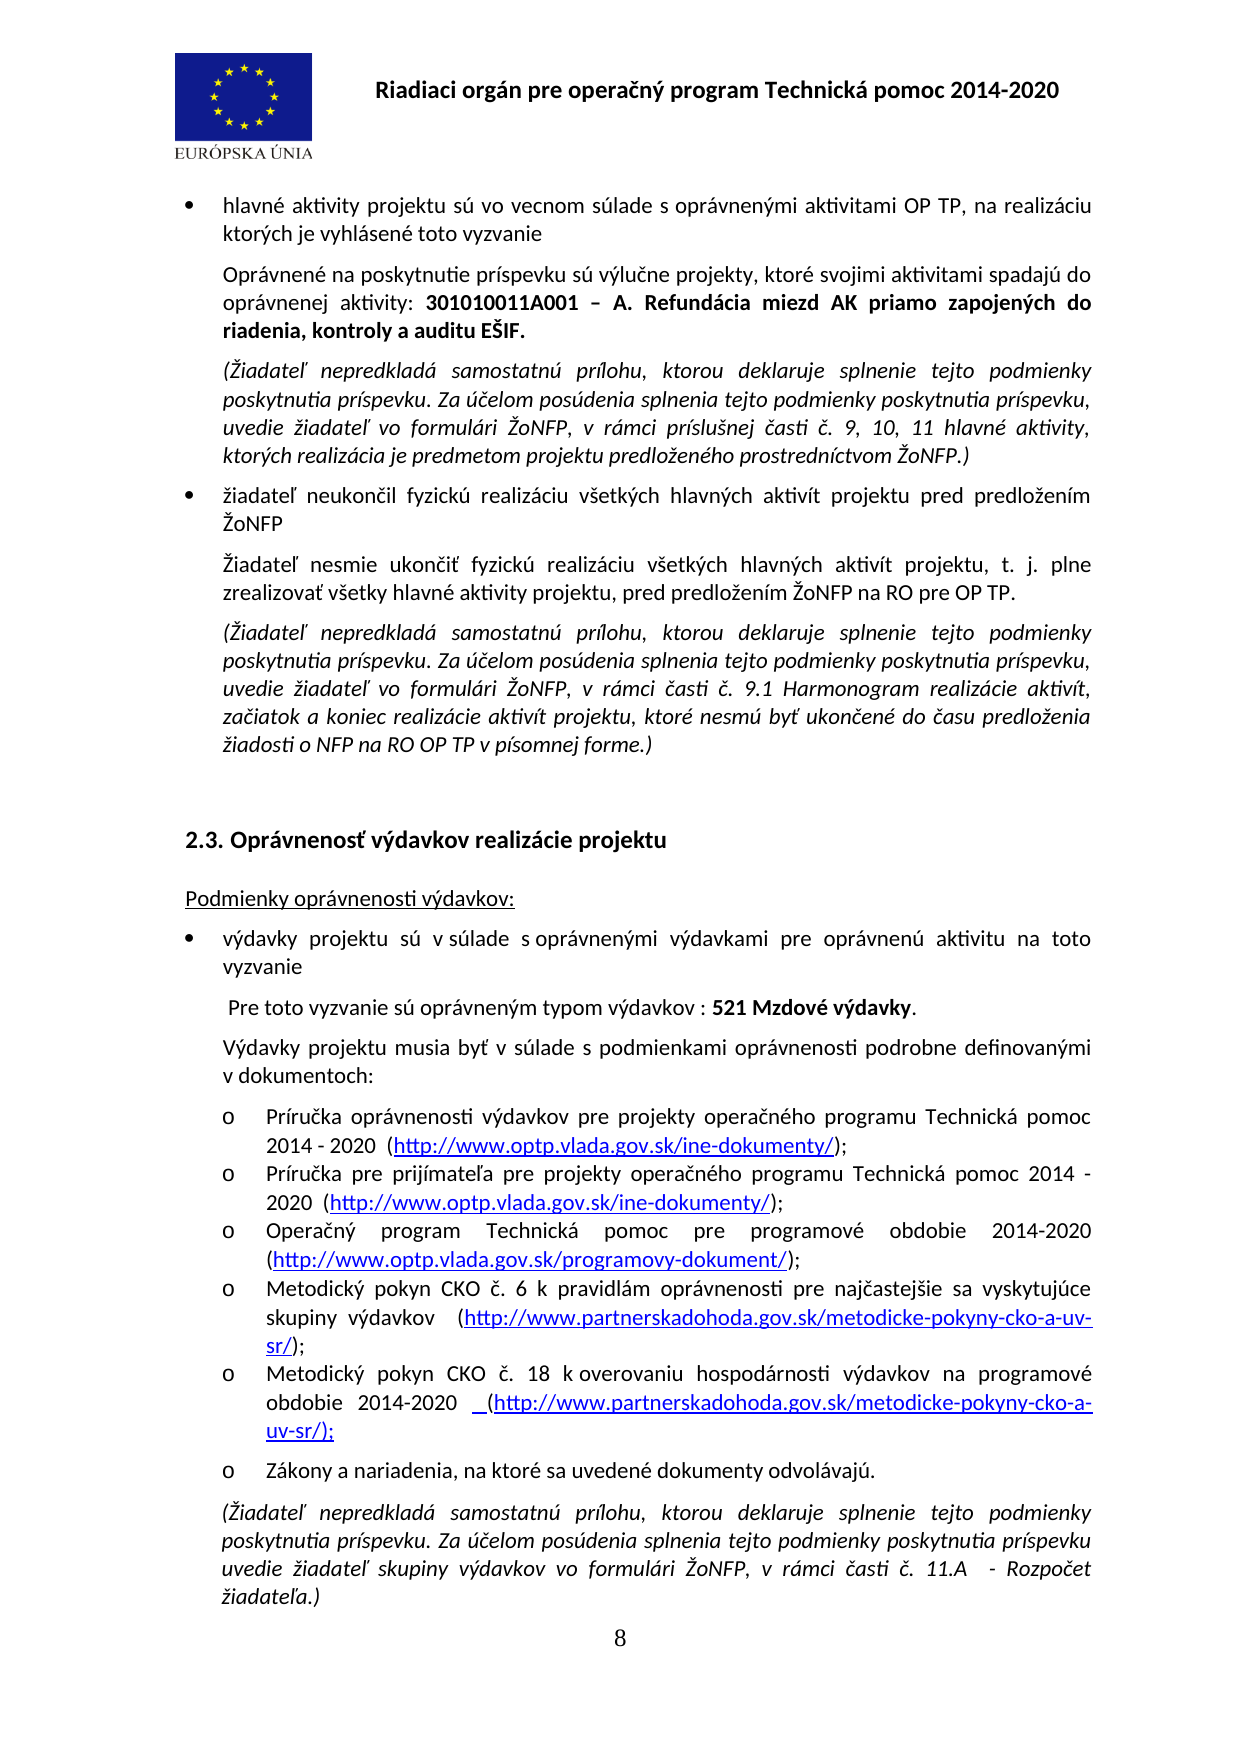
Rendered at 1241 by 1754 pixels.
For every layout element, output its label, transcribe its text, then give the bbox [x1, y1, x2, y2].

list Príručka oprávnenosti výdavkov pre projekty operačného programu Technická pomoc 2014 - 2020 (http://www.optp.vlada.gov.sk/ine-dokumenty/); [221, 1102, 1093, 1159]
list (Žiadateľ nepredkladá samostatnú prílohu, ktorou deklaruje splnenie tejto podmienky poskytnutia príspevku. Za účelom posúdenia splnenia tejto podmienky poskytnutia príspevku uvedie žiadateľ skupiny výdavkov vo formulári ŽoNFP, v rámci časti č. 11.A - Rozpočet žiadateľa.) [221, 1498, 1093, 1610]
list Operačný program Technická pomoc pre programové obdobie 2014-2020 (http://www.optp.vlada.gov.sk/programovy-dokument/); [221, 1216, 1093, 1274]
list Oprávnené na poskytnutie príspevku sú výlučne projekty, ktoré svojimi aktivitami spadajú do oprávnenej aktivity: 301010011A001 – A. Refundácia miezd AK priamo zapojených do riadenia, kontroly a auditu EŠIF. [223, 260, 1093, 344]
list (Žiadateľ nepredkladá samostatnú prílohu, ktorou deklaruje splnenie tejto podmienky poskytnutia príspevku. Za účelom posúdenia splnenia tejto podmienky poskytnutia príspevku, uvedie žiadateľ vo formulári ŽoNFP, v rámci časti č. 9.1 Harmonogram realizácie aktivít, začiatok a koniec realizácie aktivít projektu, ktoré nesmú byť ukončené do času predloženia žiadosti o NFP na RO OP TP v písomnej forme.) [223, 618, 1093, 758]
list žiadateľ neukončil fyzickú realizáciu všetkých hlavných aktivít projektu pred predložením ŽoNFP [185, 481, 1093, 537]
picture [174, 53, 313, 159]
text Podmienky oprávnenosti výdavkov: [148, 884, 1093, 912]
list Metodický pokyn CKO č. 18 k overovaniu hospodárnosti výdavkov na programové obdobie 2014-2020 (http://www.partnerskadohoda.gov.sk/metodicke-pokyny-cko-a-uv-sr/); [221, 1359, 1093, 1444]
list hlavné aktivity projektu sú vo vecnom súlade s oprávnenými aktivitami OP TP, na realizáciu ktorých je vyhlásené toto vyzvanie [185, 192, 1093, 248]
list Oprávnenosť výdavkov realizácie projektu [185, 824, 1093, 854]
list Zákony a nariadenia, na ktoré sa uvedené dokumenty odvolávajú. [221, 1457, 1093, 1486]
list Výdavky projektu musia byť v súlade s podmienkami oprávnenosti podrobne definovanými v dokumentoch: [223, 1033, 1093, 1089]
list (Žiadateľ nepredkladá samostatnú prílohu, ktorou deklaruje splnenie tejto podmienky poskytnutia príspevku. Za účelom posúdenia splnenia tejto podmienky poskytnutia príspevku, uvedie žiadateľ vo formulári ŽoNFP, v rámci príslušnej časti č. 9, 10, 11 hlavné aktivity, ktorých realizácia je predmetom projektu predloženého prostredníctvom ŽoNFP.) [223, 357, 1093, 469]
list výdavky projektu sú v súlade s oprávnenými výdavkami pre oprávnenú aktivitu na toto vyzvanie [185, 924, 1093, 981]
list Metodický pokyn CKO č. 6 k pravidlám oprávnenosti pre najčastejšie sa vyskytujúce skupiny výdavkov (http://www.partnerskadohoda.gov.sk/metodicke-pokyny-cko-a-uv-sr/); [221, 1274, 1093, 1359]
list Príručka pre prijímateľa pre projekty operačného programu Technická pomoc 2014 - 2020 (http://www.optp.vlada.gov.sk/ine-dokumenty/); [221, 1159, 1093, 1216]
list Žiadateľ nesmie ukončiť fyzickú realizáciu všetkých hlavných aktivít projektu, t. j. plne zrealizovať všetky hlavné aktivity projektu, pred predložením ŽoNFP na RO pre OP TP. [223, 550, 1093, 606]
list Pre toto vyzvanie sú oprávneným typom výdavkov : 521 Mzdové výdavky. [223, 993, 1093, 1021]
